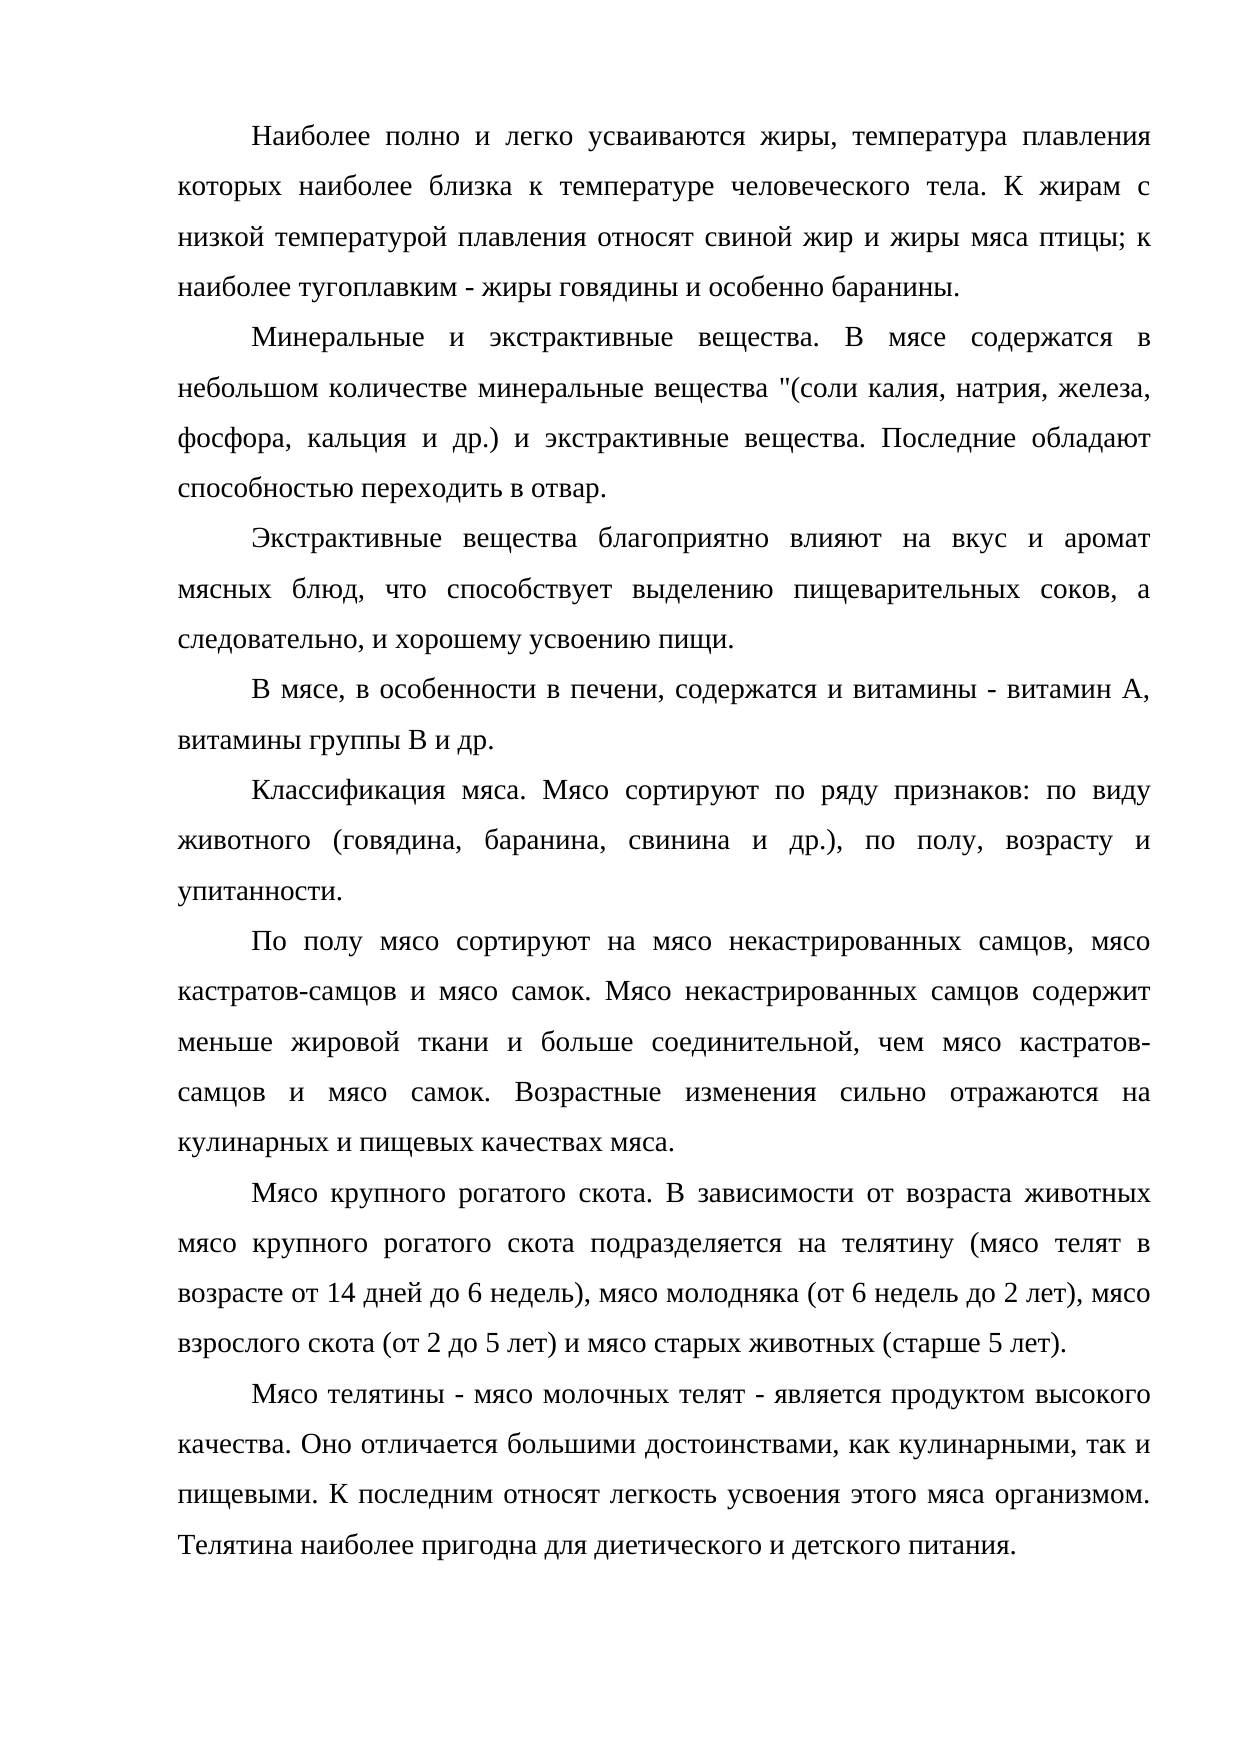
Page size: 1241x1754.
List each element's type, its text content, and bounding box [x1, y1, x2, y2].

text Экстрактивные вещества благоприятно влияют на вкус и аромат мясных блюд, что способствует выделению пищеварительных соков, а следовательно, и хорошему усвоению пищи. [177, 521, 1152, 655]
text По полу мясо сортируют на мясо некастрированных самцов, мясо кастратов-самцов и мясо самок. Мясо некастрированных самцов содержит меньше жировой ткани и больше соединительной, чем мясо кастратов-самцов и мясо самок. Возрастные изменения сильно отражаются на кулинарных и пищевых качествах мяса. [177, 923, 1152, 1158]
text Мясо крупного рогатого скота. В зависимости от возраста животных мясо крупного рогатого скота подразделяется на телятину (мясо телят в возрасте от 14 дней до 6 недель), мясо молодняка (от 6 недель до 2 лет), мясо взрослого скота (от 2 до 5 лет) и мясо старых животных (старше 5 лет). [177, 1175, 1152, 1359]
text Минеральные и экстрактивные вещества. В мясе содержатся в небольшом количестве минеральные вещества "(соли калия, натрия, железа, фосфора, кальция и др.) и экстрактивные вещества. Последние обладают способностью переходить в отвар. [177, 319, 1152, 504]
text Мясо телятины - мясо молочных телят - является продуктом высокого качества. Оно отличается большими достоинствами, как кулинарными, так и пищевыми. К последним относят легкость усвоения этого мяса организмом. Телятина наиболее пригодна для диетического и детского питания. [177, 1376, 1152, 1560]
text Классификация мяса. Мясо сортируют по ряду признаков: по виду животного (говядина, баранина, свинина и др.), по полу, возрасту и упитанности. [177, 772, 1152, 906]
text В мясе, в особенности в печени, содержатся и витамины - витамин А, витамины группы В и др. [177, 672, 1152, 755]
text Наиболее полно и легко усваиваются жиры, температура плавления которых наиболее близка к температуре человеческого тела. К жирам с низкой температурой плавления относят свиной жир и жиры мяса птицы; к наиболее тугоплавким - жиры говядины и особенно баранины. [177, 118, 1152, 303]
